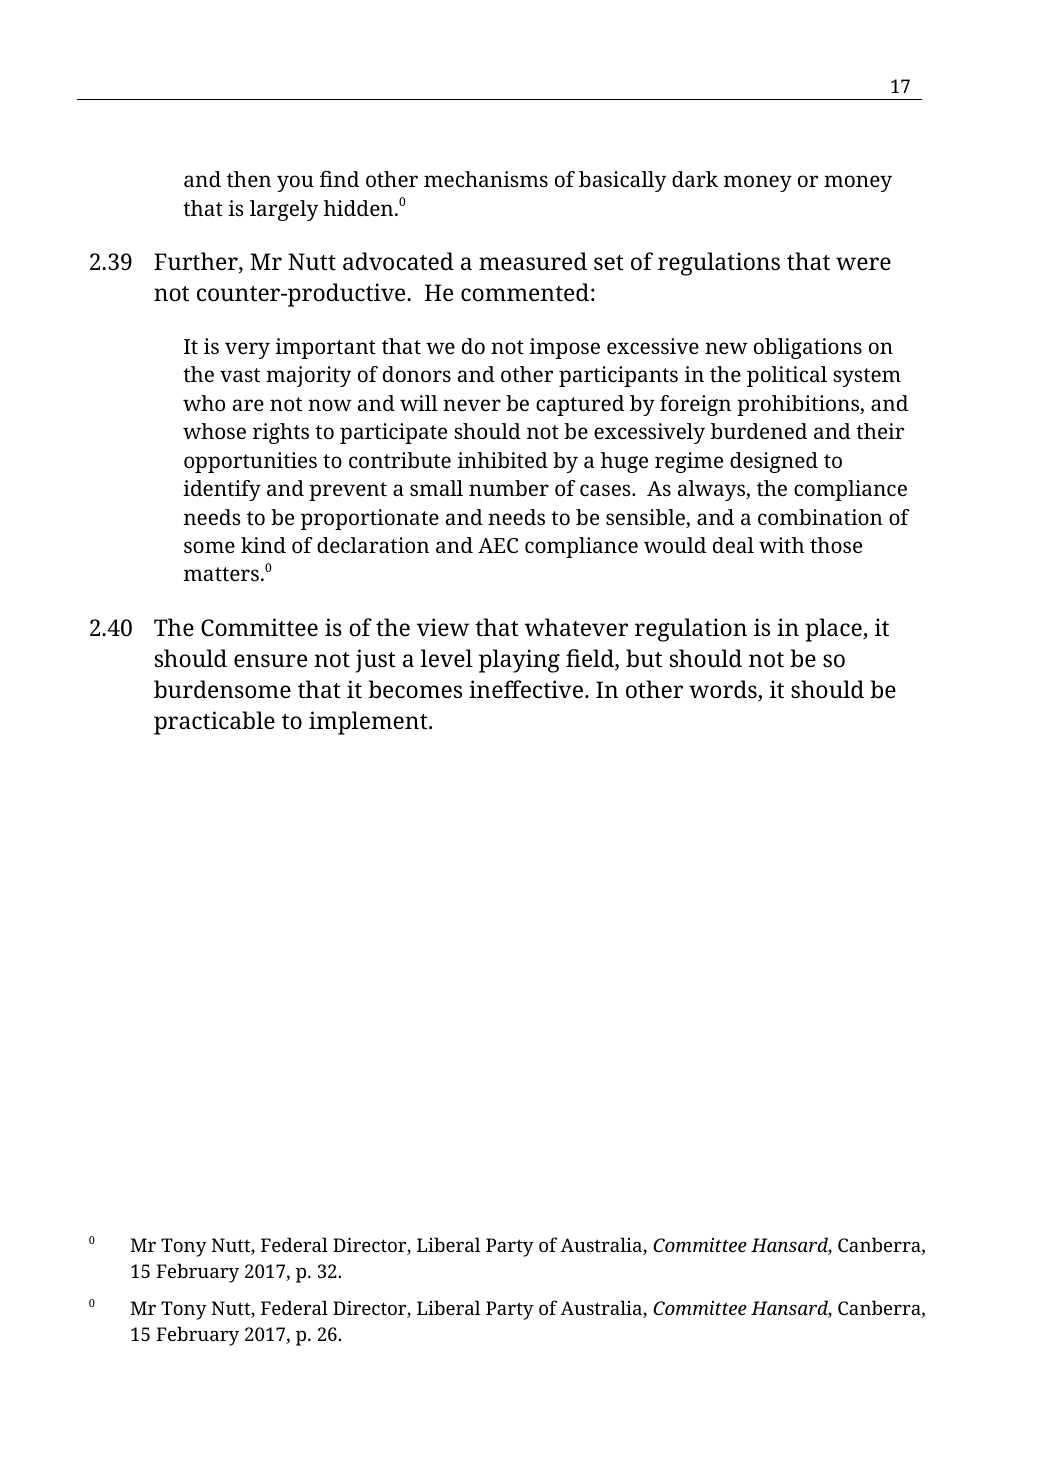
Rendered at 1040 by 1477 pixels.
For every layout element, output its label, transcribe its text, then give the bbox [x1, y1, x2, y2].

text 2.39 Further, Mr Nutt advocated a measured set of regulations that were not counter-productive. He commented: [88, 246, 933, 308]
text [183, 165, 909, 222]
text It is very important that we do not impose excessive new obligations on the vast majority of donors and other participants in the political system who are not now and will never be captured by foreign prohibitions, and whose rights to participate should not be excessively burdened and their opportunities to contribute inhibited by a huge regime designed to identify and prevent a small number of cases. As always, the compliance needs to be proportionate and needs to be sensible, and a combination of some kind of declaration and AEC compliance would deal with those matters. [183, 332, 909, 588]
text 2.40 The Committee is of the view that whatever regulation is in place, it should ensure not just a level playing field, but should not be so burdensome that it becomes ineffective. In other words, it should be practicable to implement. [88, 612, 933, 737]
